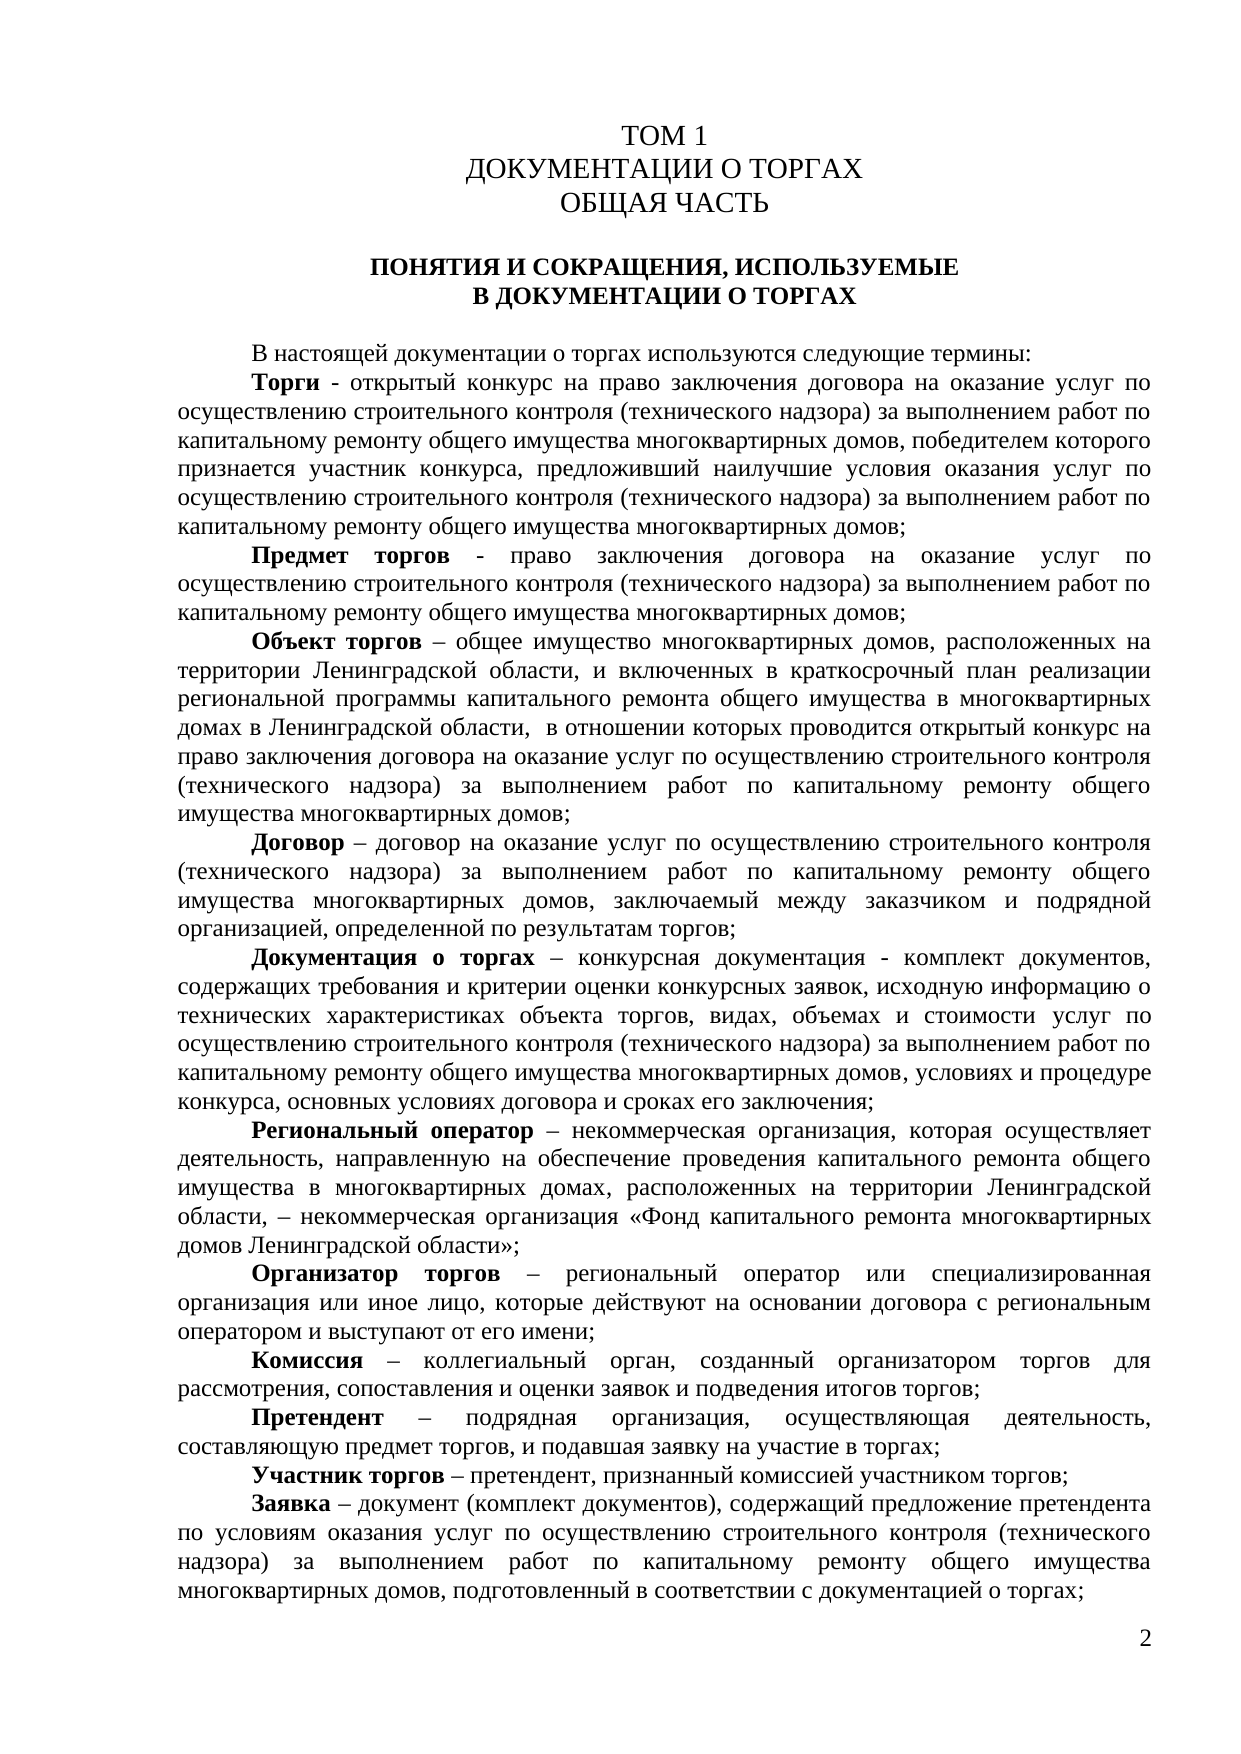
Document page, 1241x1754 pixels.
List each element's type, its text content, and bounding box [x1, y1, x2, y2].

text 2016 г.ТОМ 1 [177, 118, 1152, 152]
text Претендент – подрядная организация, осуществляющая деятельность, составляющую предмет торгов, и подавшая заявку на участие в торгах; [177, 1402, 1152, 1460]
text ПОНЯТИЯ И СОКРАЩЕНИЯ, ИСПОЛЬЗУЕМЫЕ [177, 252, 1152, 281]
text Предмет торгов - право заключения договора на оказание услуг по осуществлению строительного контроля (технического надзора) за выполнением работ по капитальному ремонту общего имущества многоквартирных домов; [177, 540, 1152, 626]
text Документация о торгах – конкурсная документация - комплект документов, содержащих требования и критерии оценки конкурсных заявок, исходную информацию о технических характеристиках объекта торгов, видах, объемах и стоимости услуг по осуществлению строительного контроля (технического надзора) за выполнением работ по капитальному ремонту общего имущества многоквартирных домов, условиях и процедуре конкурса, основных условиях договора и сроках его заключения; [177, 942, 1152, 1115]
text Организатор торгов – региональный оператор или специализированная организация или иное лицо, которые действуют на основании договора с региональным оператором и выступают от его имени; [177, 1258, 1152, 1345]
text Участник торгов – претендент, признанный комиссией участником торгов; [177, 1460, 1152, 1488]
text ОБЩАЯ ЧАСТЬ [177, 185, 1152, 219]
text Заявка – документ (комплект документов), содержащий предложение претендента по условиям оказания услуг по осуществлению строительного контроля (технического надзора) за выполнением работ по капитальному ремонту общего имущества многоквартирных домов, подготовленный в соответствии с документацией о торгах; [177, 1488, 1152, 1603]
text ДОКУМЕНТАЦИИ О ТОРГАХ [177, 152, 1152, 185]
text Объект торгов – общее имущество многоквартирных домов, расположенных на территории Ленинградской области, и включенных в краткосрочный план реализации региональной программы капитального ремонта общего имущества в многоквартирных домах в Ленинградской области, в отношении которых проводится открытый конкурс на право заключения договора на оказание услуг по осуществлению строительного контроля (технического надзора) за выполнением работ по капитальному ремонту общего имущества многоквартирных домов; [177, 626, 1152, 827]
text В настоящей документации о торгах используются следующие термины: [177, 338, 1152, 367]
text Комиссия – коллегиальный орган, созданный организатором торгов для рассмотрения, сопоставления и оценки заявок и подведения итогов торгов; [177, 1345, 1152, 1402]
text Договор – договор на оказание услуг по осуществлению строительного контроля (технического надзора) за выполнением работ по капитальному ремонту общего имущества многоквартирных домов, заключаемый между заказчиком и подрядной организацией, определенной по результатам торгов; [177, 827, 1152, 942]
text В ДОКУМЕНТАЦИИ О ТОРГАХ [177, 281, 1152, 310]
text Региональный оператор – некоммерческая организация, которая осуществляет деятельность, направленную на обеспечение проведения капитального ремонта общего имущества в многоквартирных домах, расположенных на территории Ленинградской области, – некоммерческая организация «Фонд капитального ремонта многоквартирных домов Ленинградской области»; [177, 1115, 1152, 1258]
text Торги - открытый конкурс на право заключения договора на оказание услуг по осуществлению строительного контроля (технического надзора) за выполнением работ по капитальному ремонту общего имущества многоквартирных домов, победителем которого признается участник конкурса, предложивший наилучшие условия оказания услуг по осуществлению строительного контроля (технического надзора) за выполнением работ по капитальному ремонту общего имущества многоквартирных домов; [177, 367, 1152, 540]
